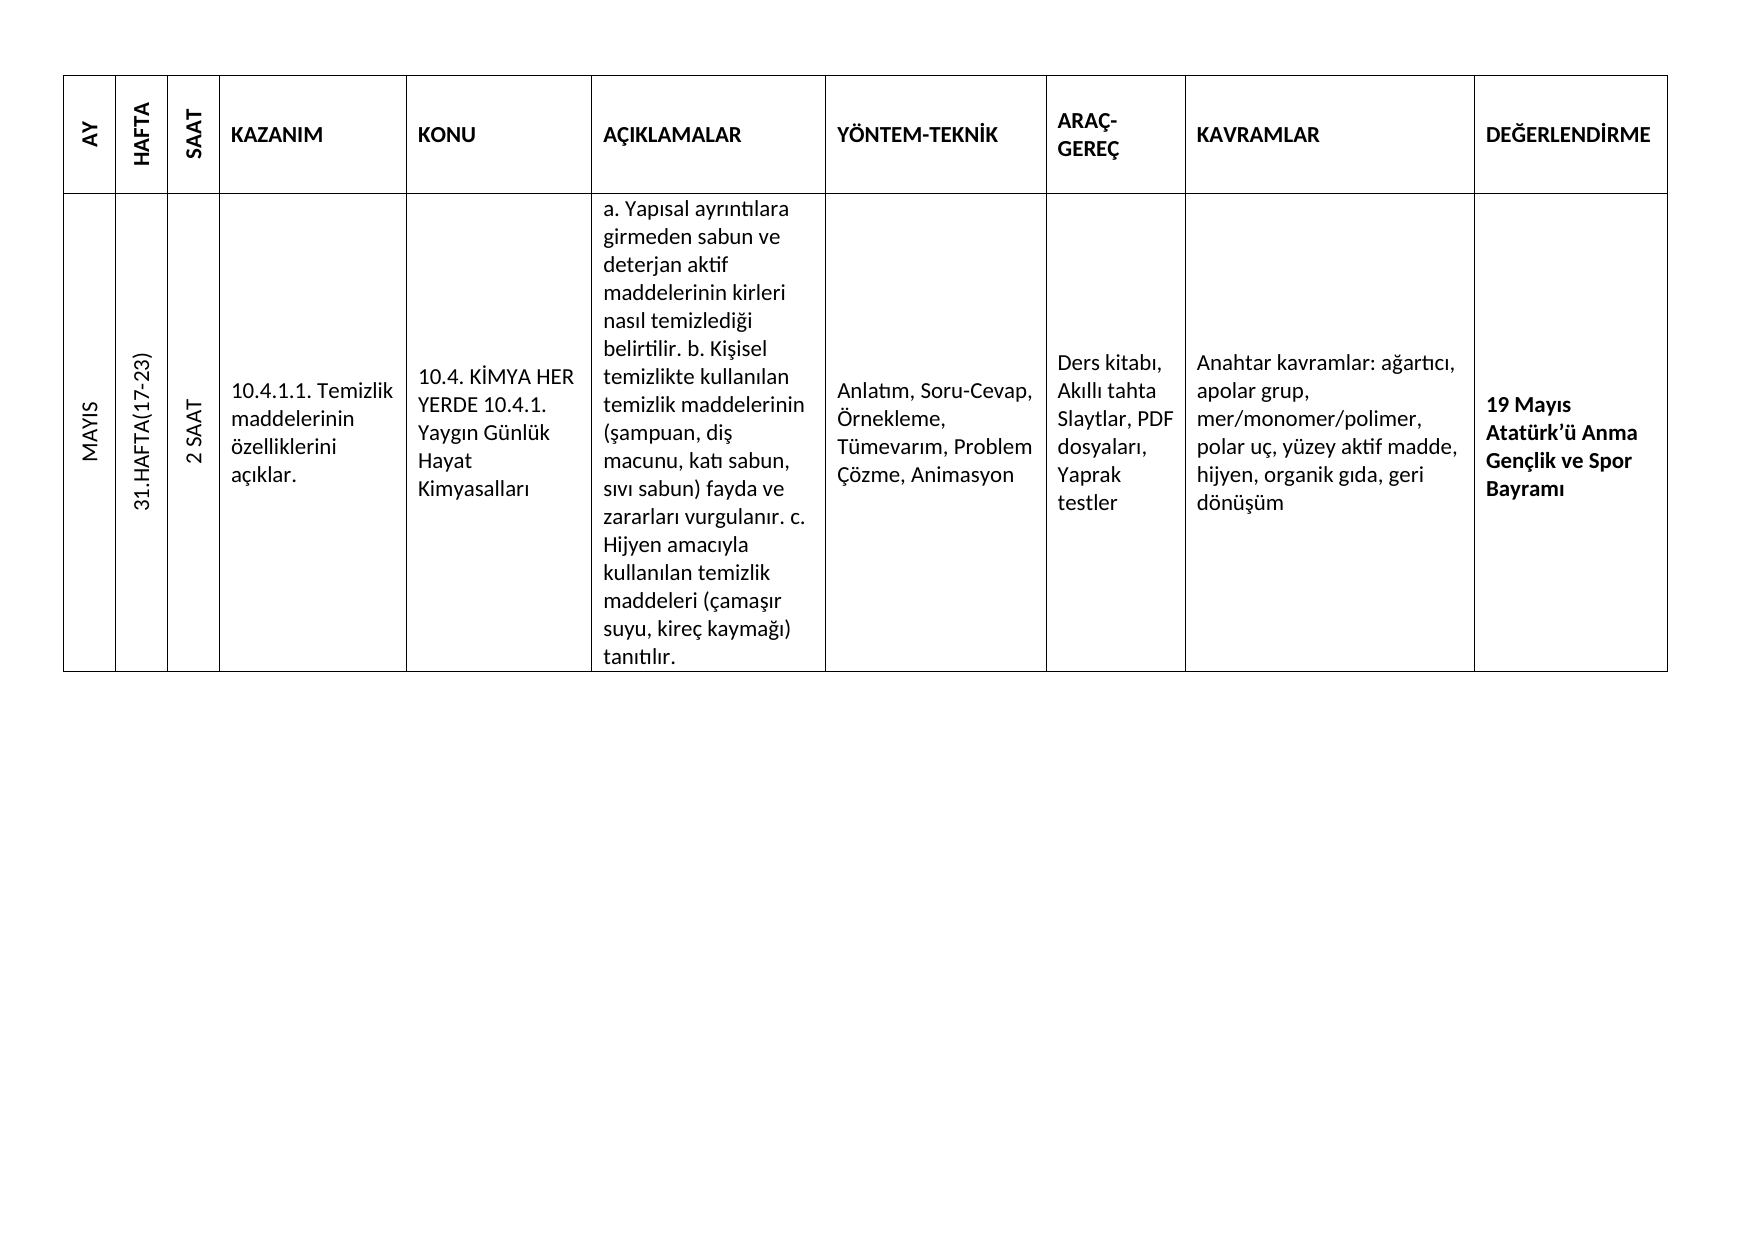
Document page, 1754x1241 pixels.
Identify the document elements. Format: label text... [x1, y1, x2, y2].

table_header AÇIKLAMALAR [592, 76, 825, 193]
table_header AY [64, 76, 115, 193]
table_cell Anahtar kavramlar: ağartıcı, apolar grup, mer/monomer/polimer, polar uç, yüzey aktif madde, hijyen, organik gıda, geri dönüşüm [1186, 194, 1474, 671]
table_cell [1047, 194, 1185, 671]
table_cell 19 Mayıs Atatürk’ü Anma Gençlik ve Spor Bayramı [1475, 194, 1667, 671]
table_header SAAT [168, 76, 219, 193]
table_header HAFTA [116, 76, 167, 193]
table_header KONU [407, 76, 591, 193]
table_cell 10.4. KİMYA HER YERDE 10.4.1. Yaygın Günlük Hayat Kimyasalları [407, 194, 591, 671]
table_cell 2 SAAT [168, 194, 219, 671]
table_cell MAYIS [64, 194, 115, 671]
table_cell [826, 194, 1046, 671]
table_header KAZANIM [220, 76, 406, 193]
table_header KAVRAMLAR [1186, 76, 1474, 193]
table_header DEĞERLENDİRME [1475, 76, 1667, 193]
table_header YÖNTEM-TEKNİK [826, 76, 1046, 193]
table_cell a. Yapısal ayrıntılara girmeden sabun ve deterjan aktif maddelerinin kirleri nasıl temizlediği belirtilir. b. Kişisel temizlikte kullanılan temizlik maddelerinin (şampuan, diş macunu, katı sabun, sıvı sabun) fayda ve zararları vurgulanır. c. Hijyen amacıyla kullanılan temizlik maddeleri (çamaşır suyu, kireç kaymağı) tanıtılır. [592, 194, 825, 671]
table_cell 31.HAFTA(17-23) [116, 194, 167, 671]
table_header ARAÇ-GEREÇ [1047, 76, 1185, 193]
table_cell 10.4.1.1. Temizlik maddelerinin özelliklerini açıklar. [220, 194, 406, 671]
